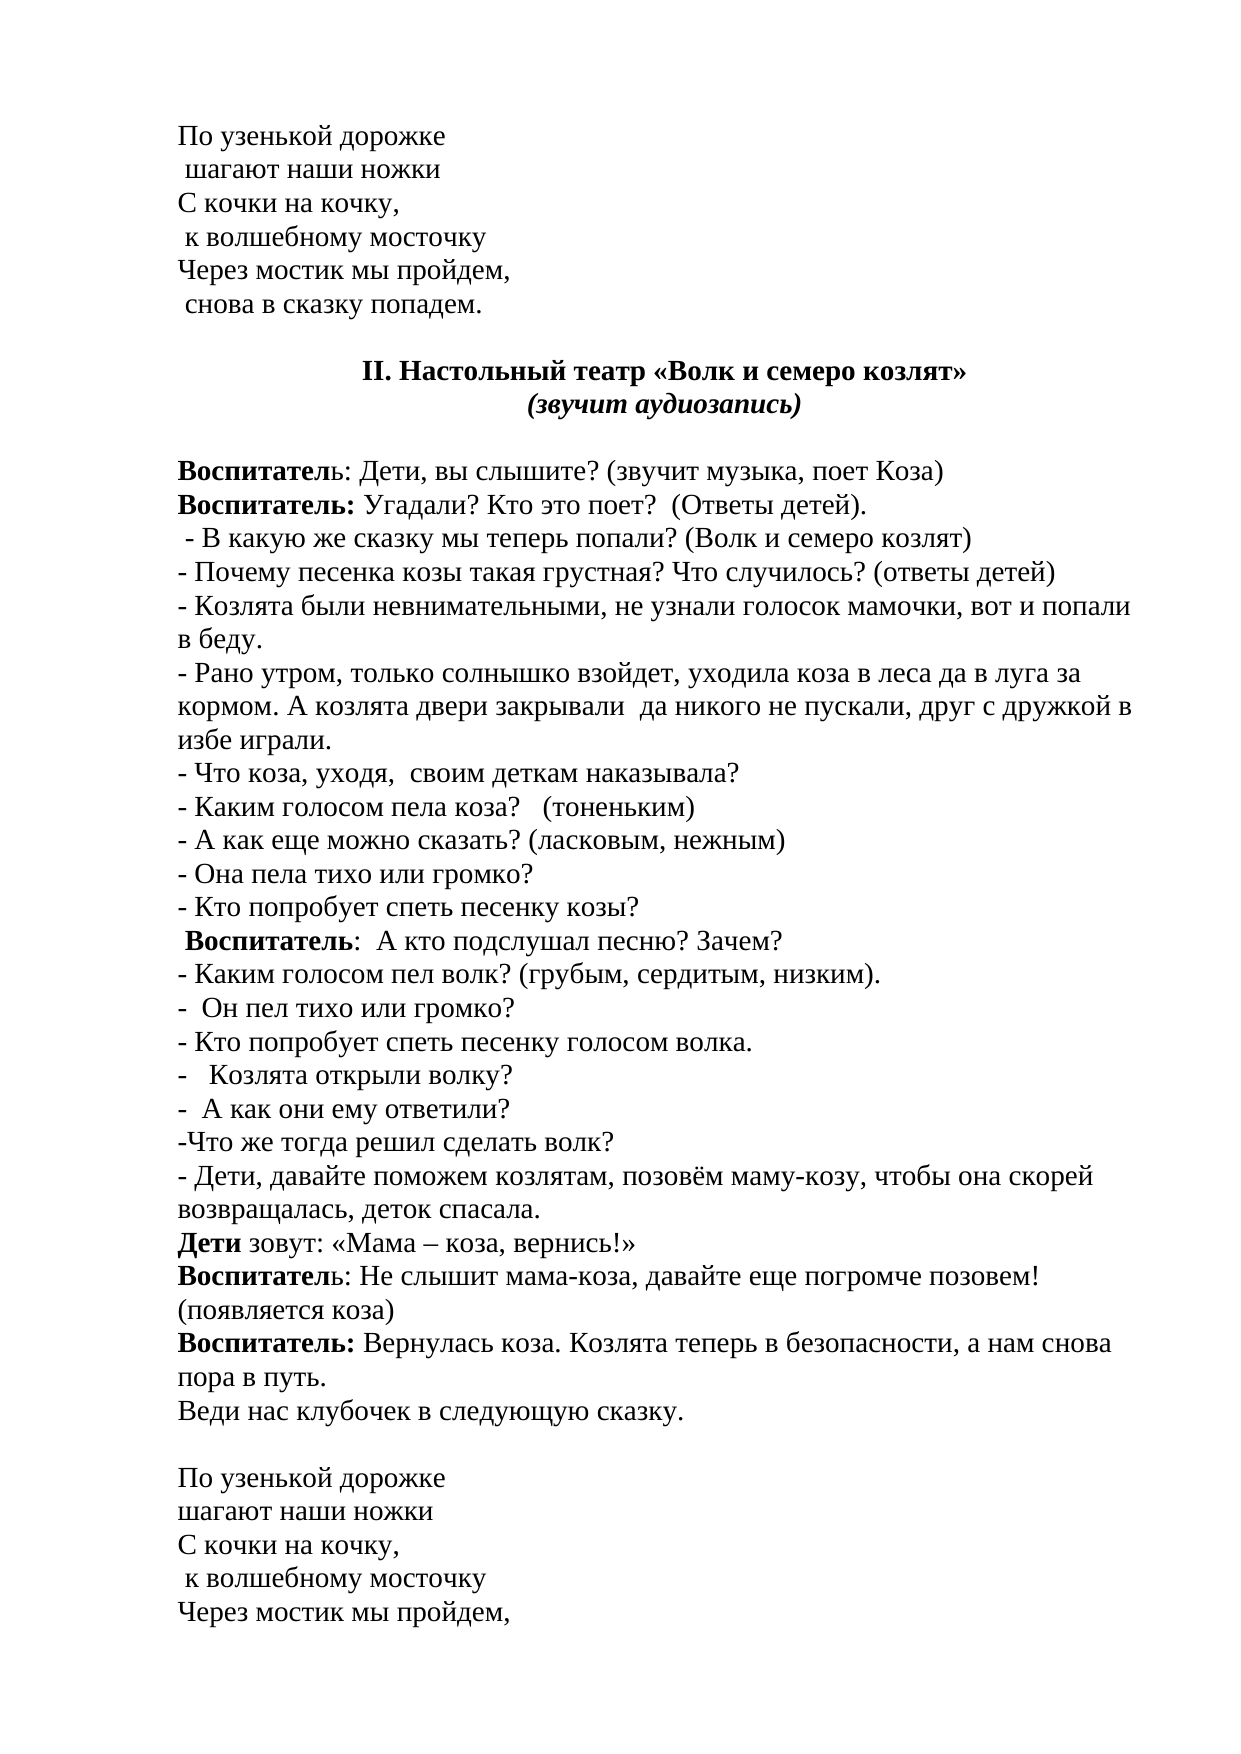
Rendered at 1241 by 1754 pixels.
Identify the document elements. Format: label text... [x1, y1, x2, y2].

text II. Настольный театр «Волк и семеро козлят» [177, 353, 1152, 386]
text Дети зовут: «Мама – коза, вернись!» [177, 1225, 1152, 1258]
text (появляется коза) [177, 1292, 1152, 1326]
text С кочки на кочку, [177, 1527, 1152, 1560]
text Воспитатель: Вернулась коза. Козлята теперь в безопасности, а нам снова пора в путь. [177, 1326, 1152, 1393]
text - Что коза, уходя, своим деткам наказывала? [177, 755, 1152, 789]
text - Каким голосом пела коза? (тоненьким) [177, 789, 1152, 822]
text шагают наши ножки [177, 152, 1152, 185]
text - Он пел тихо или громко? [177, 990, 1152, 1024]
text -Что же тогда решил сделать волк? [177, 1124, 1152, 1158]
text - Рано утром, только солнышко взойдет, уходила коза в леса да в луга за кормом. А козлята двери закрывали да никого не пускали, друг с дружкой в избе играли. [177, 655, 1152, 755]
text - Козлята открыли волку? [177, 1057, 1152, 1091]
text - Кто попробует спеть песенку голосом волка. [177, 1024, 1152, 1057]
text - А как они ему ответили? [177, 1091, 1152, 1124]
text шагают наши ножки [177, 1493, 1152, 1527]
text (звучит аудиозапись) [177, 386, 1152, 420]
text - Почему песенка козы такая грустная? Что случилось? (ответы детей) [177, 554, 1152, 588]
text к волшебному мосточку [177, 1560, 1152, 1594]
text С кочки на кочку, [177, 185, 1152, 219]
text - Козлята были невнимательными, не узнали голосок мамочки, вот и попали в беду. [177, 588, 1152, 655]
text - Кто попробует спеть песенку козы? [177, 889, 1152, 923]
text Воспитатель: Дети, вы слышите? (звучит музыка, поет Коза) [177, 453, 1152, 487]
text - Каким голосом пел волк? (грубым, сердитым, низким). [177, 957, 1152, 990]
text Воспитатель: Угадали? Кто это поет? (Ответы детей). [177, 487, 1152, 521]
text - Дети, давайте поможем козлятам, позовём маму-козу, чтобы она скорей возвращалась, деток спасала. [177, 1158, 1152, 1225]
text Воспитатель: Не слышит мама-коза, давайте еще погромче позовем! [177, 1258, 1152, 1292]
text По узенькой дорожке [177, 118, 1152, 152]
text к волшебному мосточку [177, 219, 1152, 252]
text снова в сказку попадем. [177, 286, 1152, 319]
text Веди нас клубочек в следующую сказку. [177, 1393, 1152, 1426]
text - А как еще можно сказать? (ласковым, нежным) [177, 822, 1152, 856]
text Через мостик мы пройдем, [177, 252, 1152, 286]
text - Она пела тихо или громко? [177, 856, 1152, 889]
text Воспитатель: А кто подслушал песню? Зачем? [177, 923, 1152, 957]
text - В какую же сказку мы теперь попали? (Волк и семеро козлят) [177, 521, 1152, 554]
text По узенькой дорожке [177, 1460, 1152, 1493]
text Через мостик мы пройдем, [177, 1594, 1152, 1627]
